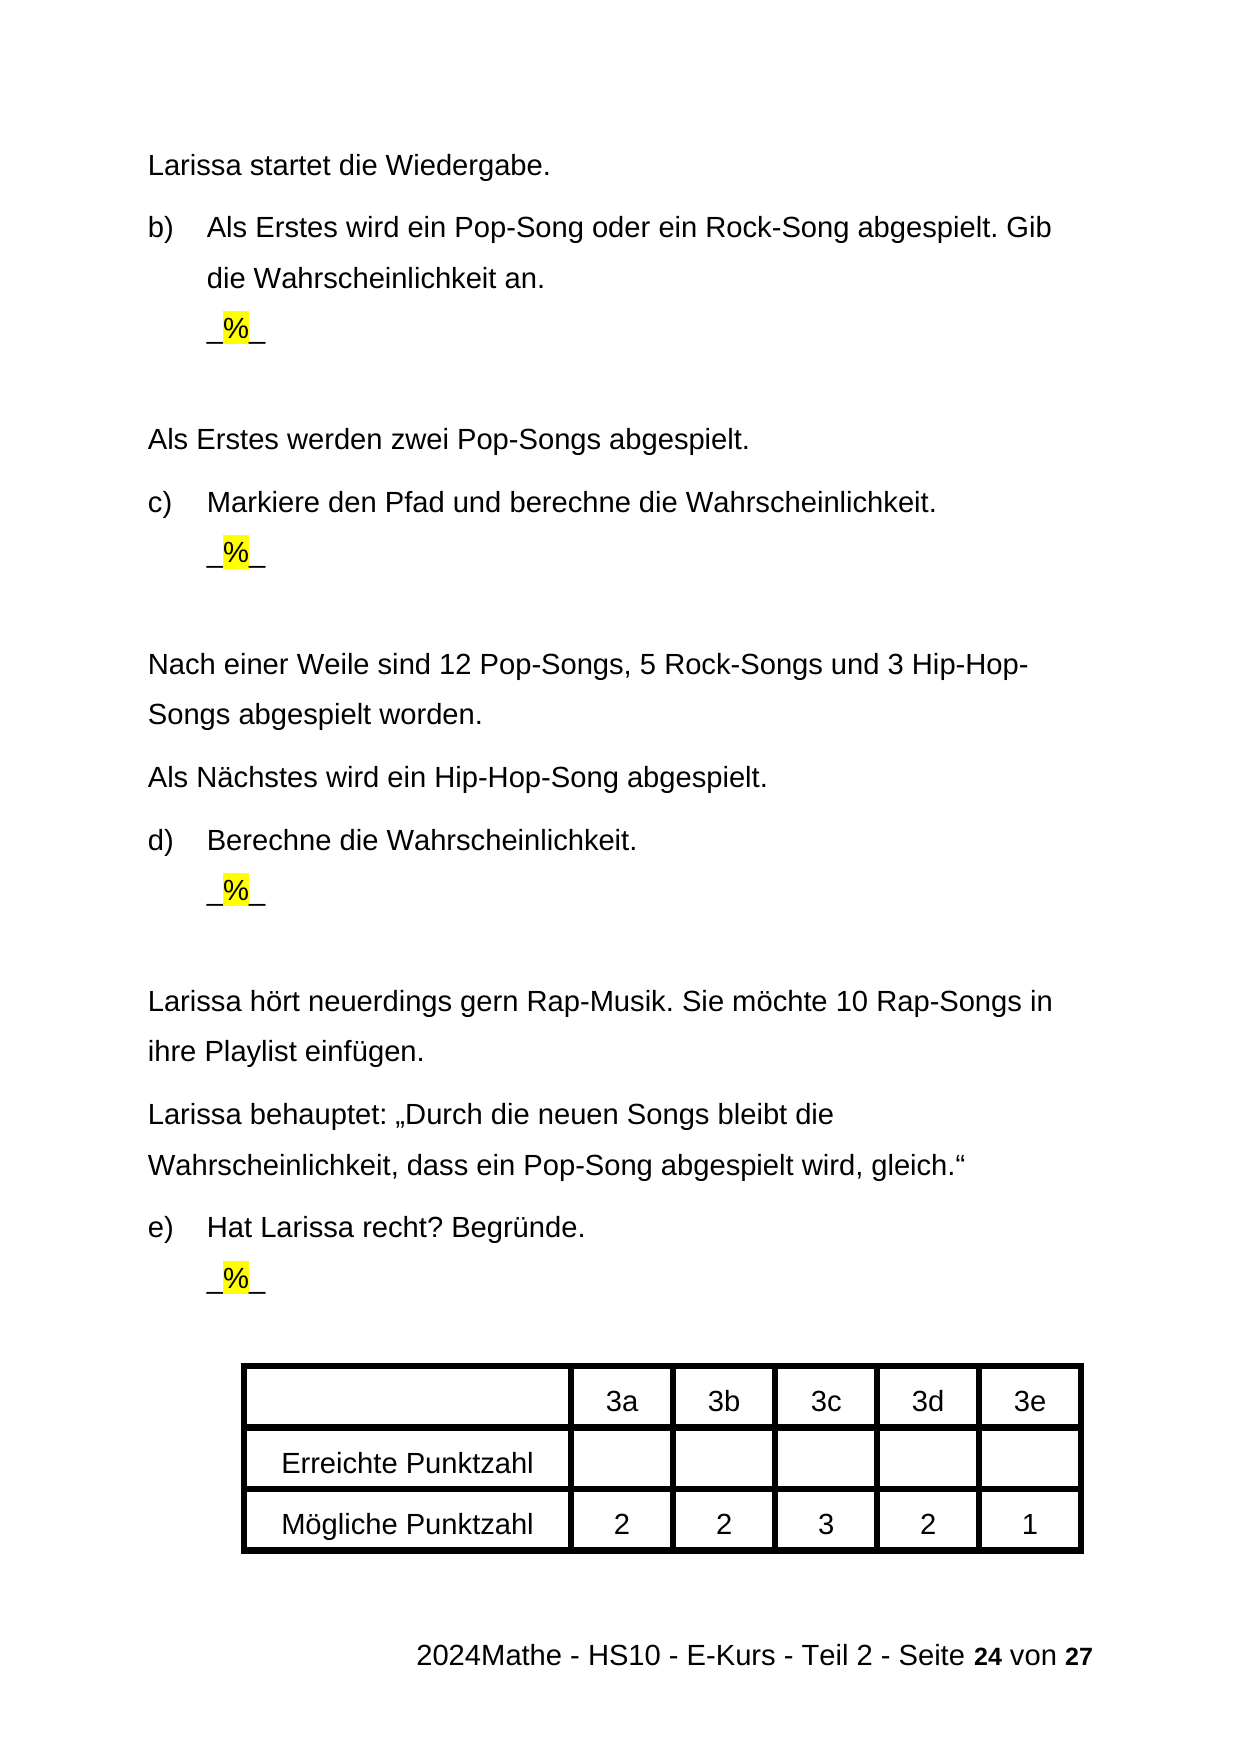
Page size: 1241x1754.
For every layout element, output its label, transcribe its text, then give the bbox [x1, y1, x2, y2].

table_header 3c [778, 1369, 874, 1424]
text Larissa behauptet: „Durch die neuen Songs bleibt die Wahrscheinlichkeit, dass ein Pop-Song abgespielt wird, gleich.“ [148, 1097, 1093, 1181]
table_cell [778, 1431, 874, 1486]
list c) Markiere den Pfad und berechne die Wahrscheinlichkeit. _%_ [148, 485, 1093, 569]
table_cell 2 [880, 1492, 976, 1547]
table_header 3a [574, 1369, 670, 1424]
text Larissa startet die Wiedergabe. [148, 148, 1093, 181]
text Larissa hört neuerdings gern Rap-Musik. Sie möchte 10 Rap-Songs in ihre Playlist einfügen. [148, 984, 1093, 1068]
list b) Als Erstes wird ein Pop-Song oder ein Rock-Song abgespielt. Gib die Wahrscheinlichkeit an. _%_ [148, 210, 1093, 344]
table_header 3d [880, 1369, 976, 1424]
table_header [247, 1369, 568, 1424]
table_cell [574, 1431, 670, 1486]
table_cell 3 [778, 1492, 874, 1547]
table_cell 2 [574, 1492, 670, 1547]
table_header 3e [982, 1369, 1078, 1424]
table_cell [982, 1431, 1078, 1486]
list e) Hat Larissa recht? Begründe. _%_ [148, 1210, 1093, 1294]
text Nach einer Weile sind 12 Pop-Songs, 5 Rock-Songs und 3 Hip-Hop-Songs abgespielt worden. [148, 647, 1093, 731]
table_cell 1 [982, 1492, 1078, 1547]
table_cell [880, 1431, 976, 1486]
text Als Nächstes wird ein Hip-Hop-Song abgespielt. [148, 760, 1093, 793]
table_cell [676, 1431, 772, 1486]
text Als Erstes werden zwei Pop-Songs abgespielt. [148, 422, 1093, 456]
table_cell Mögliche Punktzahl [247, 1492, 568, 1547]
table_cell Erreichte Punktzahl [247, 1431, 568, 1486]
list d) Berechne die Wahrscheinlichkeit. _%_ [148, 823, 1093, 906]
table_header 3b [676, 1369, 772, 1424]
table_cell 2 [676, 1492, 772, 1547]
